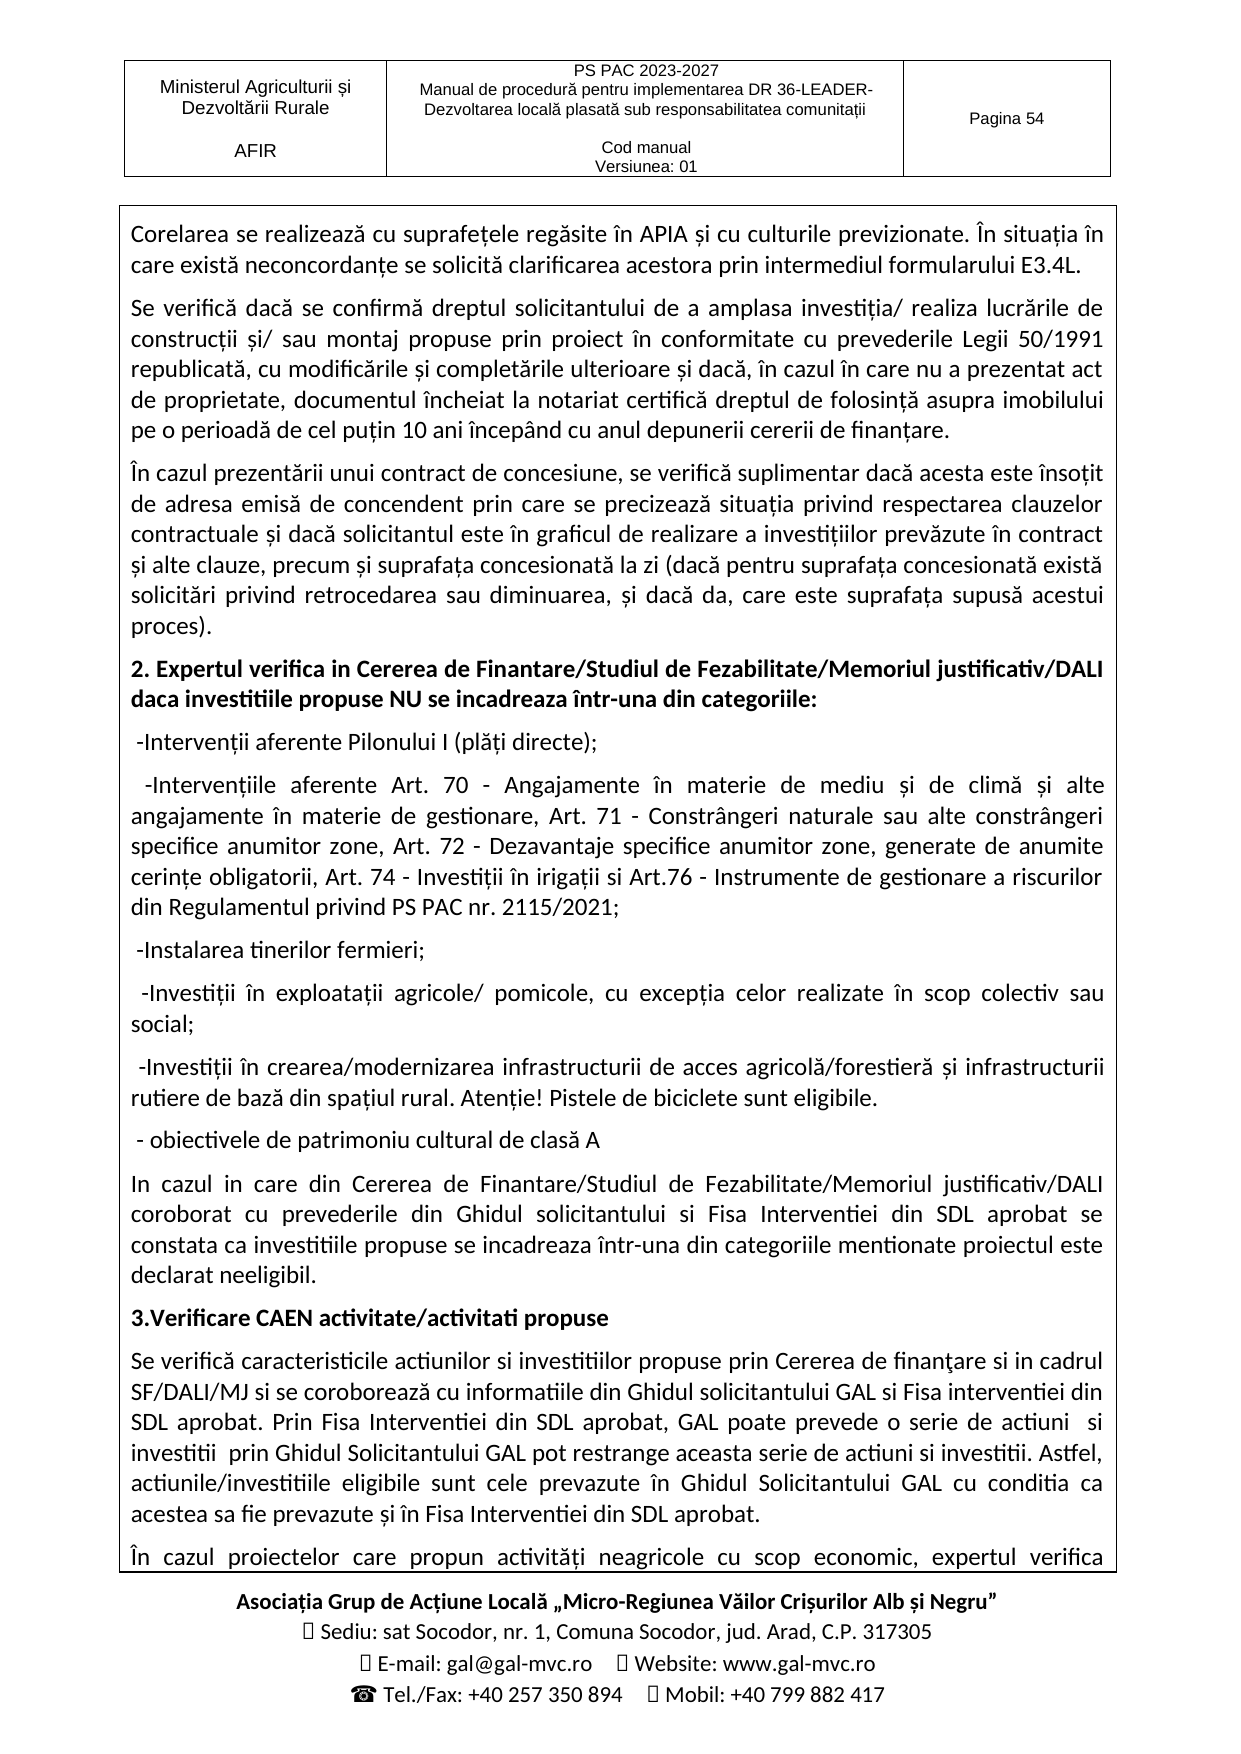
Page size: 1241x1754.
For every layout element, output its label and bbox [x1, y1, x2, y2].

table_cell [120, 206, 1116, 1571]
